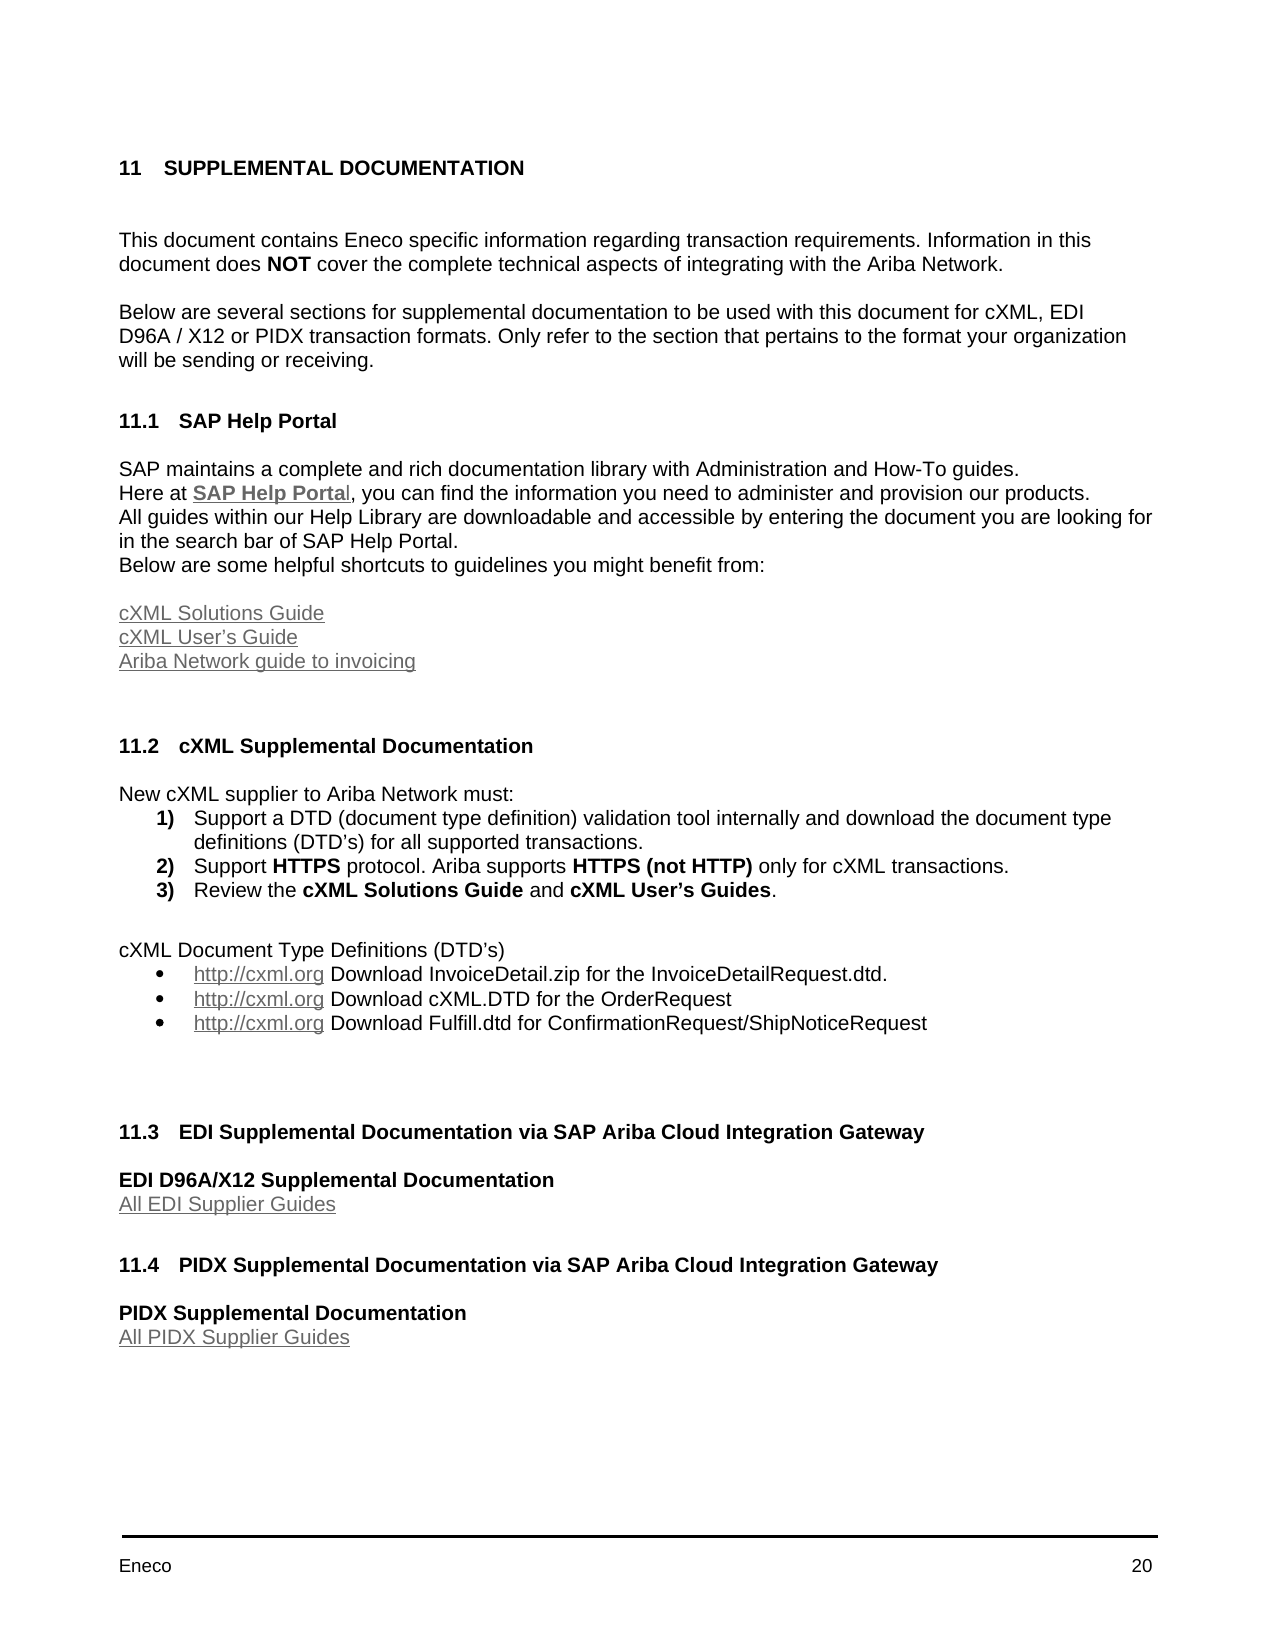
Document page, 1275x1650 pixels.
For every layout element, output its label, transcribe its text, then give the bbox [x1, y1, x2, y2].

text EDI D96A/X12 Supplemental Documentation All EDI Supplier Guides [118, 1168, 1156, 1216]
text SAP maintains a complete and rich documentation library with Administration and How-To guides. [118, 457, 1156, 481]
text cXML Solutions Guide [118, 601, 1156, 625]
list Support HTTPS protocol. Ariba supports HTTPS (not HTTP) only for cXML transactions. [156, 854, 1156, 878]
subtitle PIDX Supplemental Documentation via SAP Ariba Cloud Integration Gateway [118, 1253, 1156, 1277]
list Support a DTD (document type definition) validation tool internally and download the document type definitions (DTD’s) for all supported transactions. [156, 806, 1156, 854]
list http://cxml.org Download cXML.DTD for the OrderRequest [156, 986, 1156, 1010]
text Ariba Network guide to invoicing [118, 649, 1156, 673]
text Below are several sections for supplemental documentation to be used with this document for cXML, EDI [118, 300, 1156, 324]
subtitle supplemental documentation [118, 156, 1156, 180]
text New cXML supplier to Ariba Network must: [118, 782, 1156, 806]
text cXML Document Type Definitions (DTD’s) [118, 938, 1156, 962]
text Here at SAP Help Portal, you can find the information you need to administer and provision our products. [118, 481, 1156, 505]
list http://cxml.org Download InvoiceDetail.zip for the InvoiceDetailRequest.dtd. [156, 962, 1156, 986]
list http://cxml.org Download Fulfill.dtd for ConfirmationRequest/ShipNoticeRequest [156, 1010, 1156, 1034]
subtitle SAP Help Portal [118, 409, 1156, 433]
list Review the cXML Solutions Guide and cXML User’s Guides. [156, 878, 1156, 902]
text Below are some helpful shortcuts to guidelines you might benefit from: [118, 553, 1156, 577]
text PIDX Supplemental Documentation All PIDX Supplier Guides [118, 1301, 1156, 1349]
subtitle cXML Supplemental Documentation [118, 734, 1156, 758]
text All guides within our Help Library are downloadable and accessible by entering the document you are looking for in the search bar of SAP Help Portal. [118, 505, 1156, 553]
text cXML User’s Guide [118, 625, 1156, 649]
text D96A / X12 or PIDX transaction formats. Only refer to the section that pertains to the format your organization will be sending or receiving. [118, 324, 1156, 372]
subtitle EDI Supplemental Documentation via SAP Ariba Cloud Integration Gateway [118, 1120, 1156, 1144]
text This document contains Eneco specific information regarding transaction requirements. Information in this document does NOT cover the complete technical aspects of integrating with the Ariba Network. [118, 228, 1156, 276]
